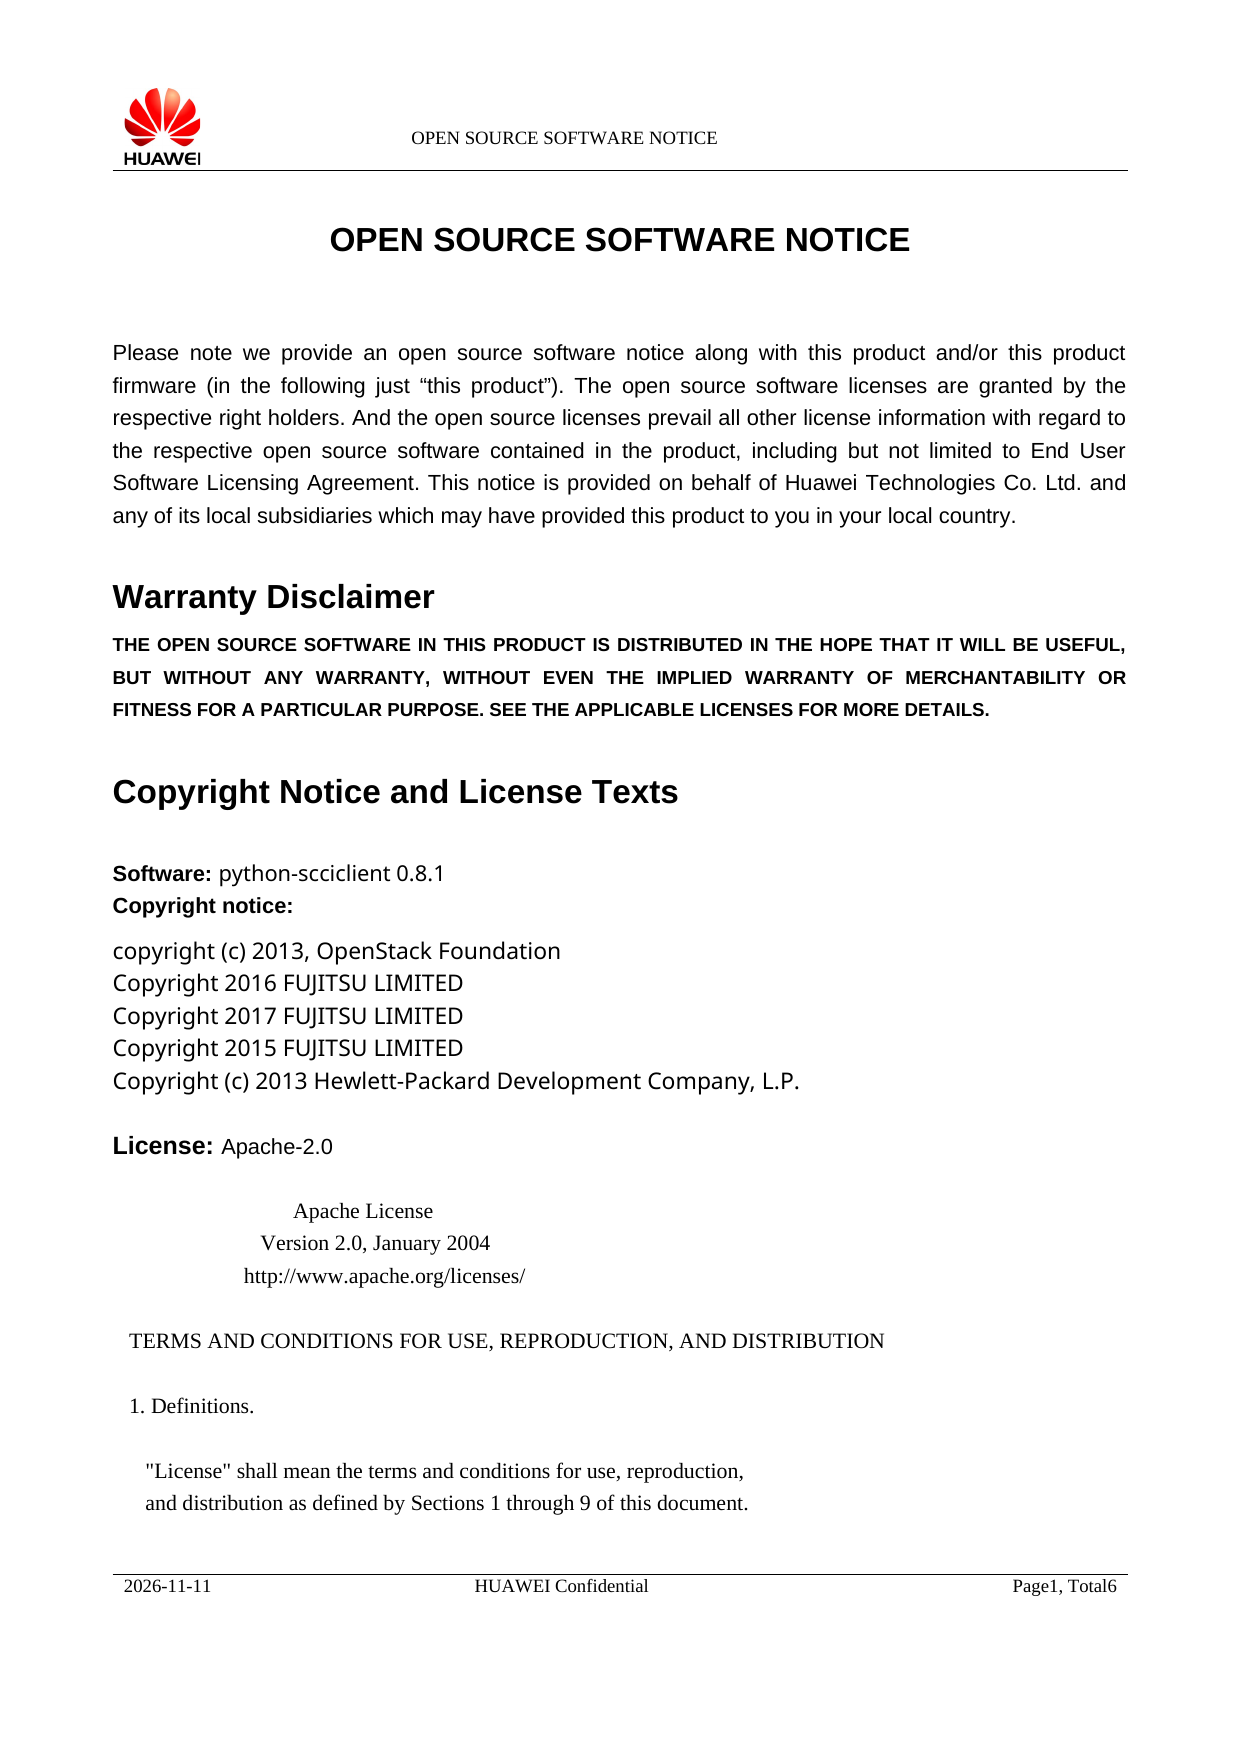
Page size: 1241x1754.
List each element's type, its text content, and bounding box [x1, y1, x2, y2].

title Software: python-scciclient 0.8.1 [112, 856, 1128, 889]
text Copyright Notice and License Texts [112, 759, 1128, 824]
text Copyright notice: [112, 889, 1128, 921]
picture [124, 88, 201, 165]
text License: Apache-2.0 [112, 1129, 1128, 1161]
text The open source software in this product is distributed in the hope that it will be useful, but WITHOUT ANY WARRANTY, without even the implied warranty of MERCHANTABILITY or FITNESS FOR A PARTICULAR PURPOSE. See the applicable licenses for more details. [112, 629, 1128, 726]
text copyright (c) 2013, OpenStack Foundation Copyright 2016 FUJITSU LIMITED Copyright 2017 FUJITSU LIMITED Copyright 2015 FUJITSU LIMITED Copyright (c) 2013 Hewlett-Packard Development Company, L.P. [112, 934, 1128, 1129]
text Please note we provide an open source software notice along with this product and/or this product firmware (in the following just “this product”). The open source software licenses are granted by the respective right holders. And the open source licenses prevail all other license information with regard to the respective open source software contained in the product, including but not limited to End User Software Licensing Agreement. This notice is provided on behalf of Huawei Technologies Co. Ltd. and any of its local subsidiaries which may have provided this product to you in your local country. [112, 336, 1128, 531]
text OPEN SOURCE SOFTWARE NOTICE [112, 206, 1128, 271]
text Warranty Disclaimer [112, 564, 1128, 629]
